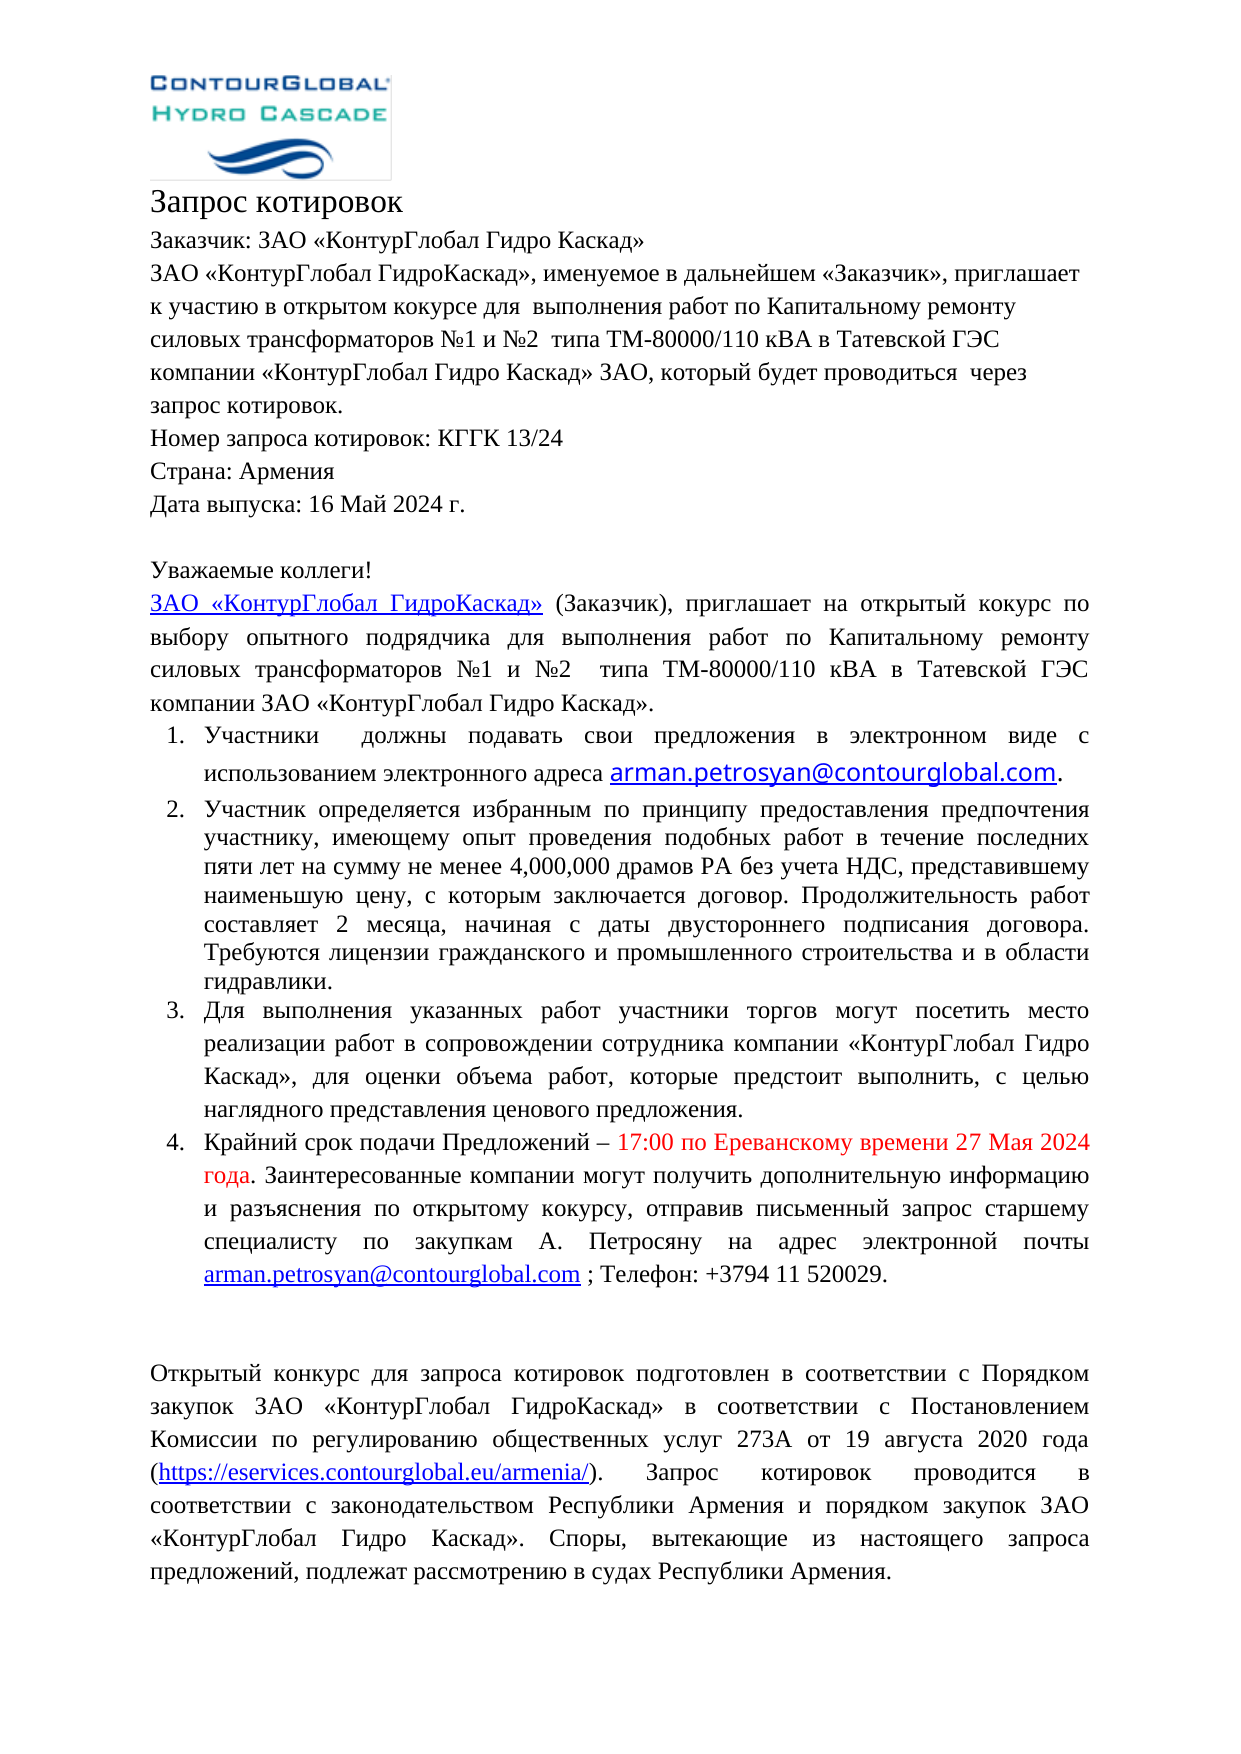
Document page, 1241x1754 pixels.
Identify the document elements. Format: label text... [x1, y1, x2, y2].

text Заказчик: ЗАО «КонтурГлобал Гидро Каскад» [150, 225, 1090, 254]
text Дата выпуска: 16 Май 2024 г. [150, 489, 1090, 518]
list Крайний срок подачи Предложений – 17:00 по Ереванскому времени 27 Мая 2024 года. Заинтересованные компании могут получить дополнительную информацию и разъяснения по открытому кокурсу, отправив письменный запрос старшему специалисту по закупкам А. Петросяну на адрес электронной почты arman.petrosyan@contourglobal.com ; Телефон: +3794 11 520029. [166, 1127, 1090, 1288]
text Открытый конкурс для запроса котировок подготовлен в соответствии с Порядком закупок ЗАО «КонтурГлобал ГидроКаскад» в соответствии с Постановлением Комиссии по регулированию общественных услуг 273А от 19 августа 2020 года (https://eservices.contourglobal.eu/armenia/). Запрос котировок проводится в соответствии с законодательством Республики Армения и порядком закупок ЗАО «КонтурГлобал Гидро Каскад». Споры, вытекающие из настоящего запроса предложений, подлежат рассмотрению в судах Республики Армения. [150, 1358, 1090, 1585]
list Участники должны подавать свои предложения в электронном виде с использованием электронного адреса arman.petrosyan@contourglobal.com. [166, 721, 1090, 788]
text ЗАО «КонтурГлобал ГидроКаскад», именуемое в дальнейшем «Заказчик», приглашает к участию в открытом кокурсе для выполнения работ по Капитальному ремонту силовых трансформаторов №1 и №2 типа ТМ-80000/110 кВА в Татевской ГЭС компании «КонтурГлобал Гидро Каскад» ЗАО, который будет проводиться через запрос котировок. [150, 258, 1090, 419]
text Страна: Армения [150, 456, 1090, 485]
list Для выполнения указанных работ участники торгов могут посетить место реализации работ в сопровождении сотрудника компании «КонтурГлобал Гидро Каскад», для оценки объема работ, которые предстоит выполнить, с целью наглядного представления ценового предложения. [166, 995, 1090, 1123]
text Уважаемые коллеги! [150, 556, 1090, 584]
picture [150, 75, 393, 182]
text Запрос котировок [150, 181, 1090, 219]
text Номер запроса котировок: КГГК 13/24 [150, 423, 1090, 452]
list Участник определяется избранным по принципу предоставления предпочтения участнику, имеющему опыт проведения подобных работ в течение последних пяти лет на сумму не менее 4,000,000 драмов РА без учета НДС, представившему наименьшую цену, с которым заключается договор. Продолжительность работ составляет 2 месяца, начиная с даты двустороннего подписания договора. Требуются лицензии гражданского и промышленного строительства и в области гидравлики. [166, 794, 1090, 995]
text ЗАО «КонтурГлобал ГидроКаскад» (Заказчик), приглашает на открытый кокурс по выбору опытного подрядчика для выполнения работ по Капитальному ремонту силовых трансформаторов №1 и №2 типа ТМ-80000/110 кВА в Татевской ГЭС компании ЗАО «КонтурГлобал Гидро Каскад». [150, 588, 1090, 716]
